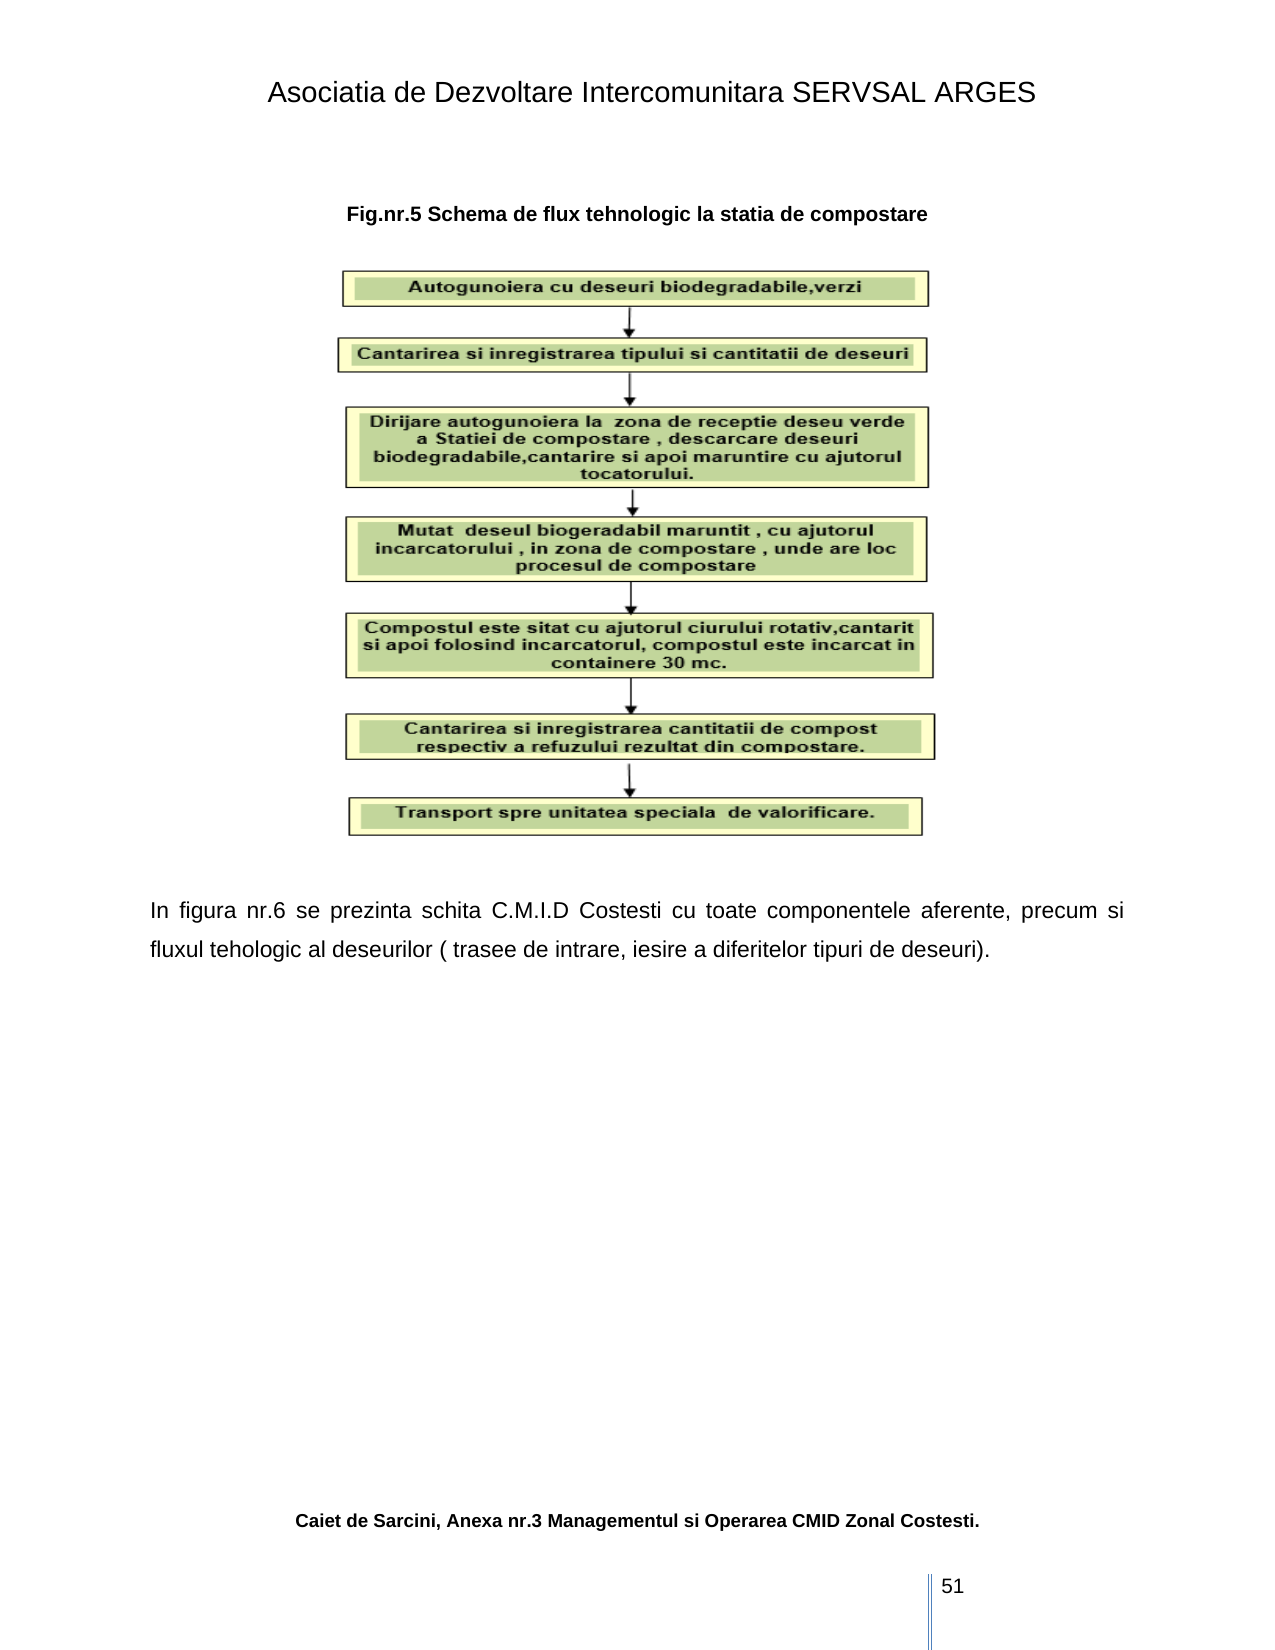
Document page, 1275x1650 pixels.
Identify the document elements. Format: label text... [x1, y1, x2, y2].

text Fig.nr.5 Schema de flux tehnologic la statia de compostare [150, 202, 1125, 226]
text In figura nr.6 se prezinta schita C.M.I.D Costesti cu toate componentele aferente, precum si fluxul tehologic al deseurilor ( trasee de intrare, iesire a diferitelor tipuri de deseuri). [150, 897, 1125, 963]
picture [330, 265, 945, 846]
